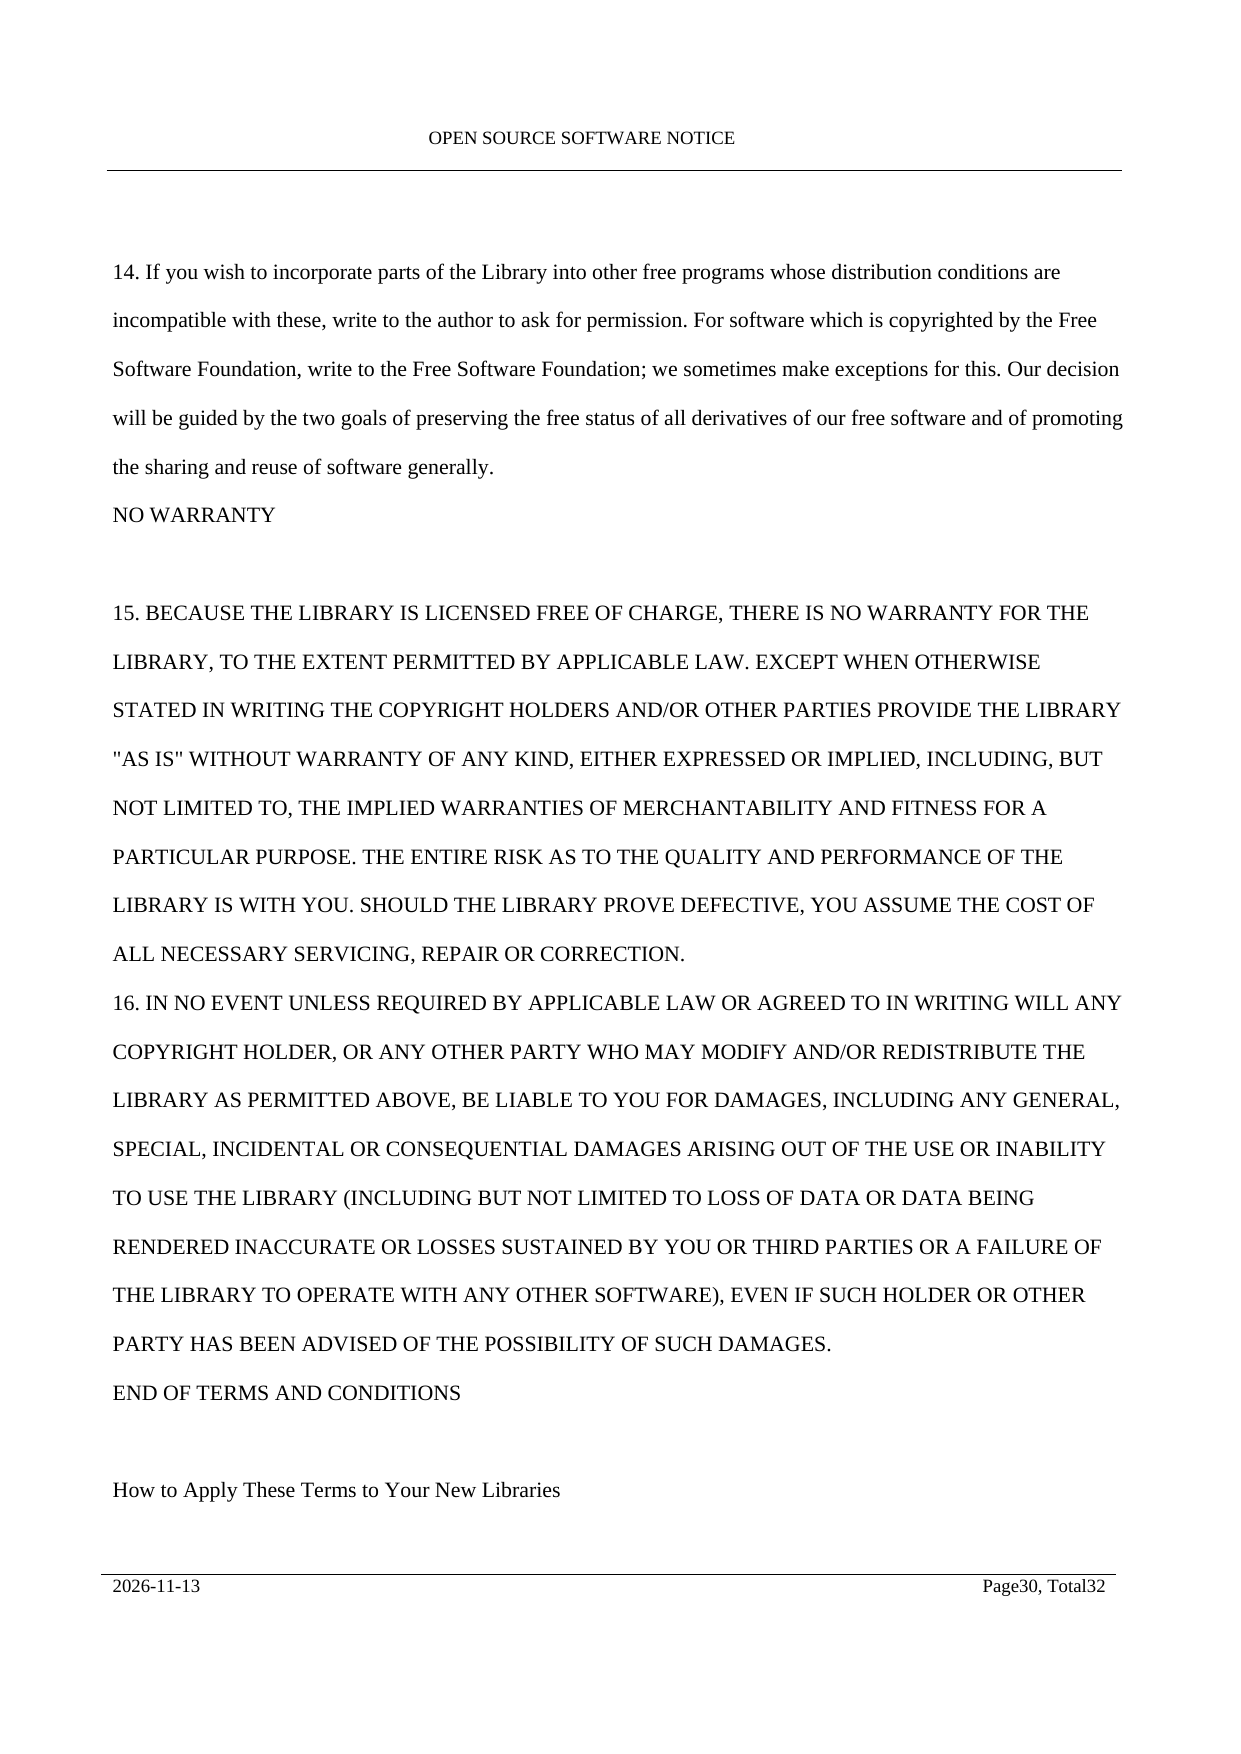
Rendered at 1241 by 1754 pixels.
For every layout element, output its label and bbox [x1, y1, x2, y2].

text [112, 206, 1128, 1506]
